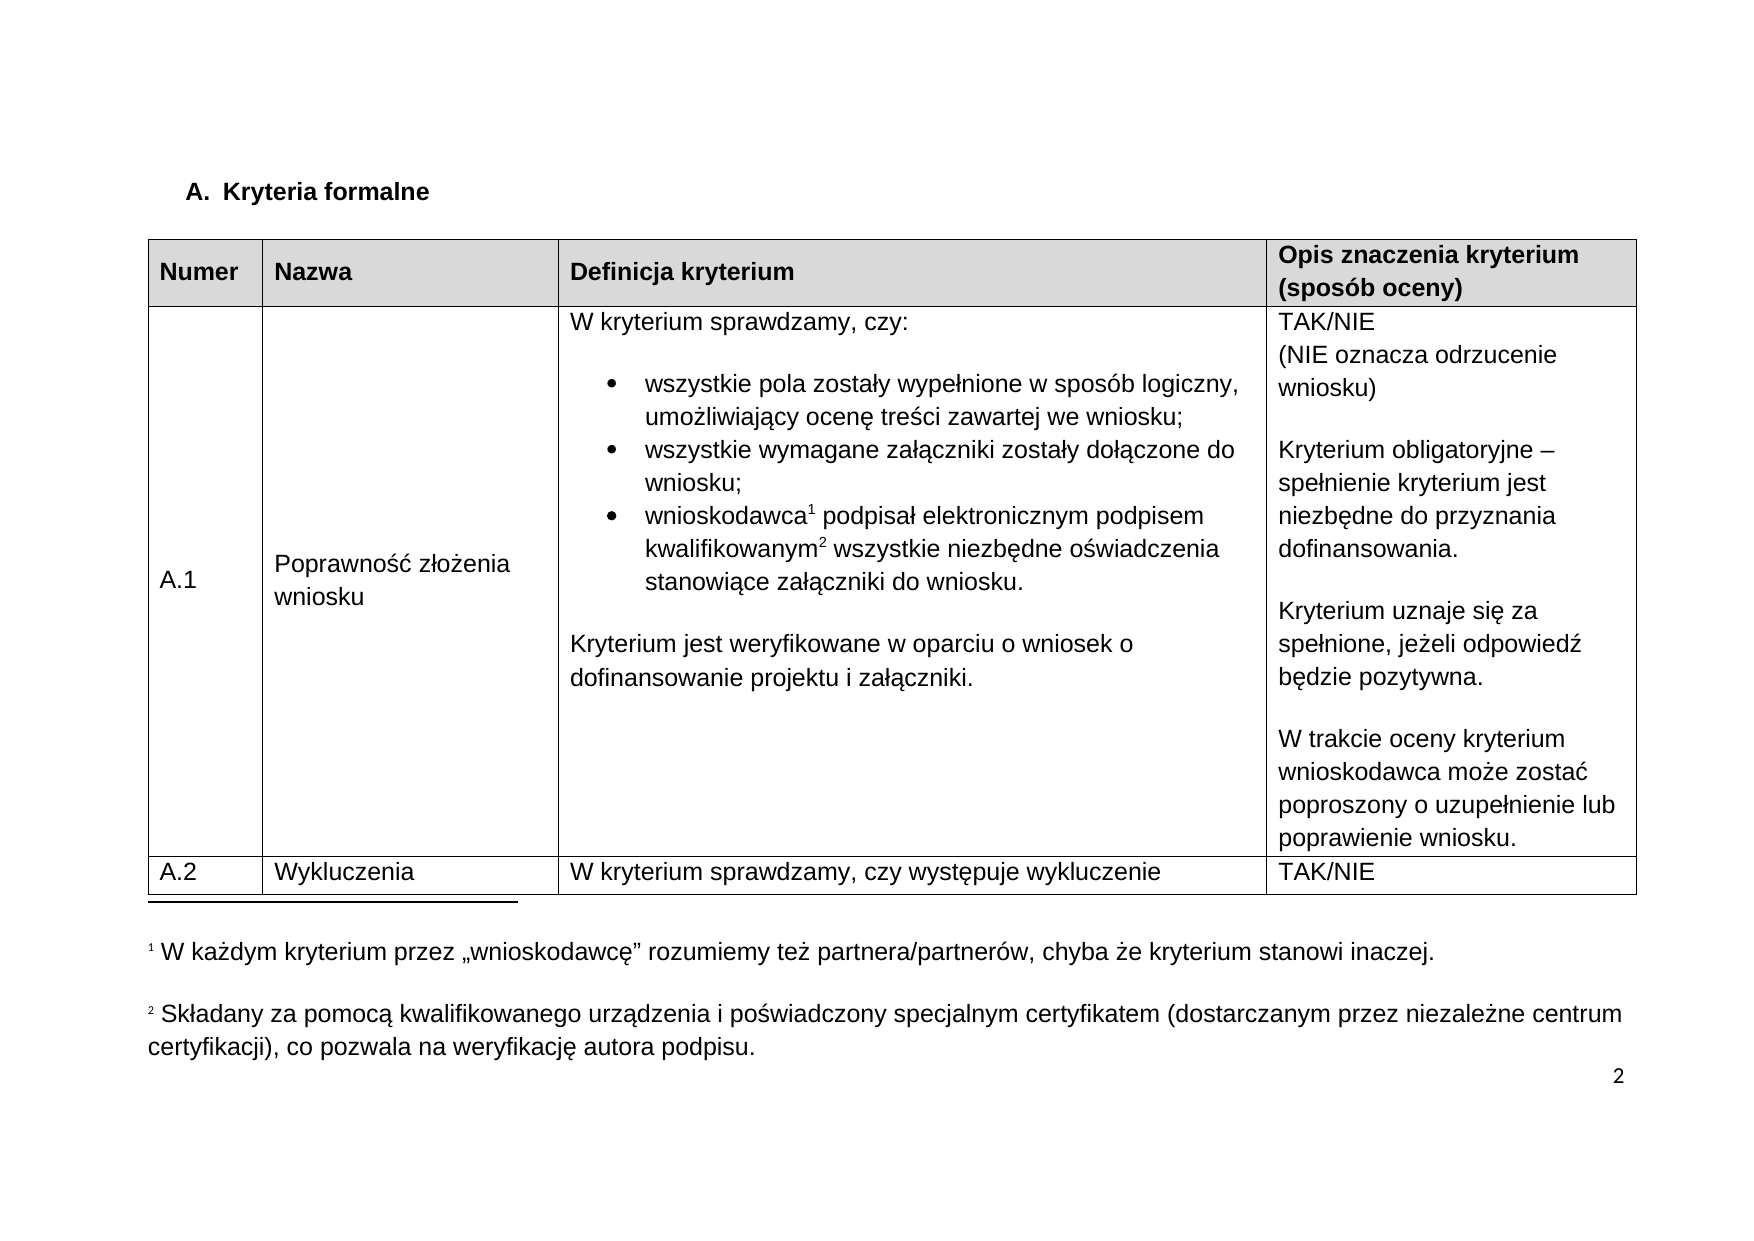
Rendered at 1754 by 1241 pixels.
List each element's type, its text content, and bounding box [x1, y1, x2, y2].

table_cell TAK/NIE (NIE oznacza odrzucenie wniosku) Kryterium obligatoryjne – spełnienie kryterium jest niezbędne do przyznania dofinansowania. Kryterium uznaje się za spełnione, jeżeli odpowiedź będzie pozytywna. W trakcie oceny kryterium wnioskodawca może zostać poproszony o uzupełnienie lub poprawienie wniosku. [1267, 307, 1636, 856]
table_cell Wykluczenia przedmiotowe i podmiotowe [263, 857, 558, 894]
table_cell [1267, 857, 1636, 894]
table_header Opis znaczenia kryterium (sposób oceny) [1267, 240, 1636, 306]
table_cell W kryterium sprawdzamy, czy: wszystkie pola zostały wypełnione w sposób logiczny, umożliwiający ocenę treści zawartej we wniosku; wszystkie wymagane załączniki zostały dołączone do wniosku; wnioskodawca podpisał elektronicznym podpisem kwalifikowanym wszystkie niezbędne oświadczenia stanowiące załączniki do wniosku. Kryterium jest weryfikowane w oparciu o wniosek o dofinansowanie projektu i załączniki. [559, 307, 1266, 856]
table_header Numer [149, 240, 262, 306]
table_header Nazwa [263, 240, 558, 306]
table_cell Poprawność złożenia wniosku [263, 307, 558, 856]
table_cell A.2 [149, 857, 262, 894]
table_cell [559, 857, 1266, 894]
table_header Definicja kryterium [559, 240, 1266, 306]
table_cell A.1 [149, 307, 262, 856]
subtitle Kryteria formalne [185, 177, 1624, 206]
